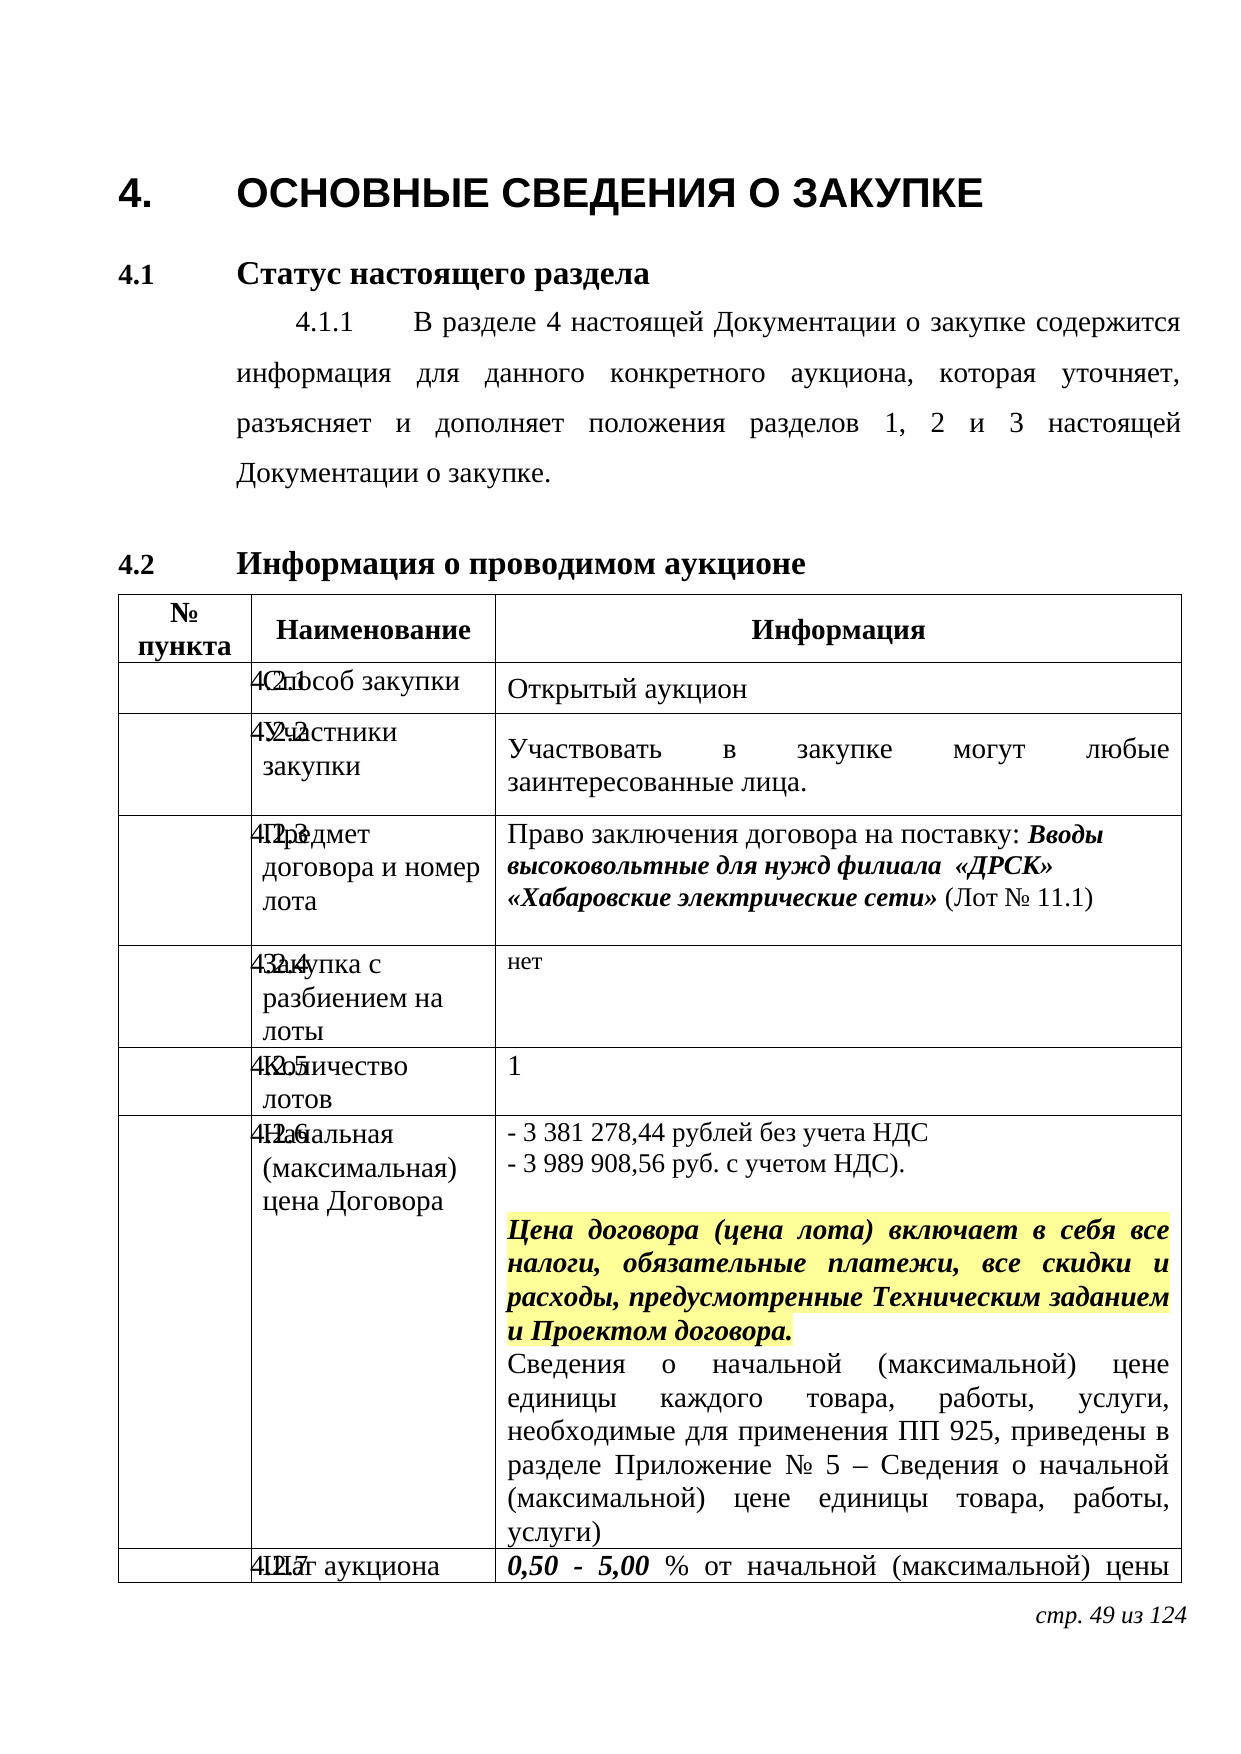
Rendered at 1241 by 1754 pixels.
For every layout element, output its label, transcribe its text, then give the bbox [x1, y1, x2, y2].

table_cell Способ закупки [252, 663, 495, 713]
subtitle Информация о проводимом аукционе [118, 543, 1181, 581]
table_header № пункта [119, 595, 251, 662]
table_cell Право заключения договора на поставку: Вводы высоковольтные для нужд филиала «ДРСК» «Хабаровские электрические сети» (Лот № 11.1) [496, 816, 1181, 945]
table_cell [119, 1116, 251, 1547]
table_cell [119, 816, 251, 945]
table_cell нет [496, 946, 1181, 1047]
table_cell [119, 946, 251, 1047]
text В разделе 4 настоящей Документации о закупке содержится информация для данного конкретного аукциона, которая уточняет, разъясняет и дополняет положения разделов 1, 2 и 3 настоящей Документации о закупке. [236, 304, 1181, 489]
table_cell Участники закупки [252, 714, 495, 815]
table_cell [119, 1549, 251, 1582]
table_header Наименование [252, 595, 495, 662]
table_cell [119, 714, 251, 815]
table_cell Начальная (максимальная) цена Договора [252, 1116, 495, 1547]
table_header Информация [496, 595, 1181, 662]
table_cell [119, 663, 251, 713]
table_cell Открытый аукцион [496, 663, 1181, 713]
subtitle Статус настоящего раздела [118, 253, 1181, 292]
table_cell Шаг аукциона [252, 1549, 495, 1582]
table_cell Предмет договора и номер лота [252, 816, 495, 945]
table_cell Участвовать в закупке могут любые заинтересованные лица. [496, 714, 1181, 815]
table_cell 1 [496, 1048, 1181, 1115]
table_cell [496, 1549, 1181, 1582]
subtitle ОСНОВНЫЕ СВЕДЕНИЯ О ЗАКУПКЕ [118, 168, 1181, 216]
table_cell Закупка с разбиением на лоты [252, 946, 495, 1047]
table_cell [119, 1048, 251, 1115]
table_cell Количество лотов [252, 1048, 495, 1115]
table_cell - 3 381 278,44 рублей без учета НДС - 3 989 908,56 руб. с учетом НДС). Цена договора (цена лота) включает в себя все налоги, обязательные платежи, все скидки и расходы, предусмотренные Техническим заданием и Проектом договора. Сведения о начальной (максимальной) цене единицы каждого товара, работы, услуги, необходимые для применения ПП 925, приведены в разделе Приложение № 5 – Сведения о начальной (максимальной) цене единицы товара, работы, услуги) [496, 1116, 1181, 1547]
